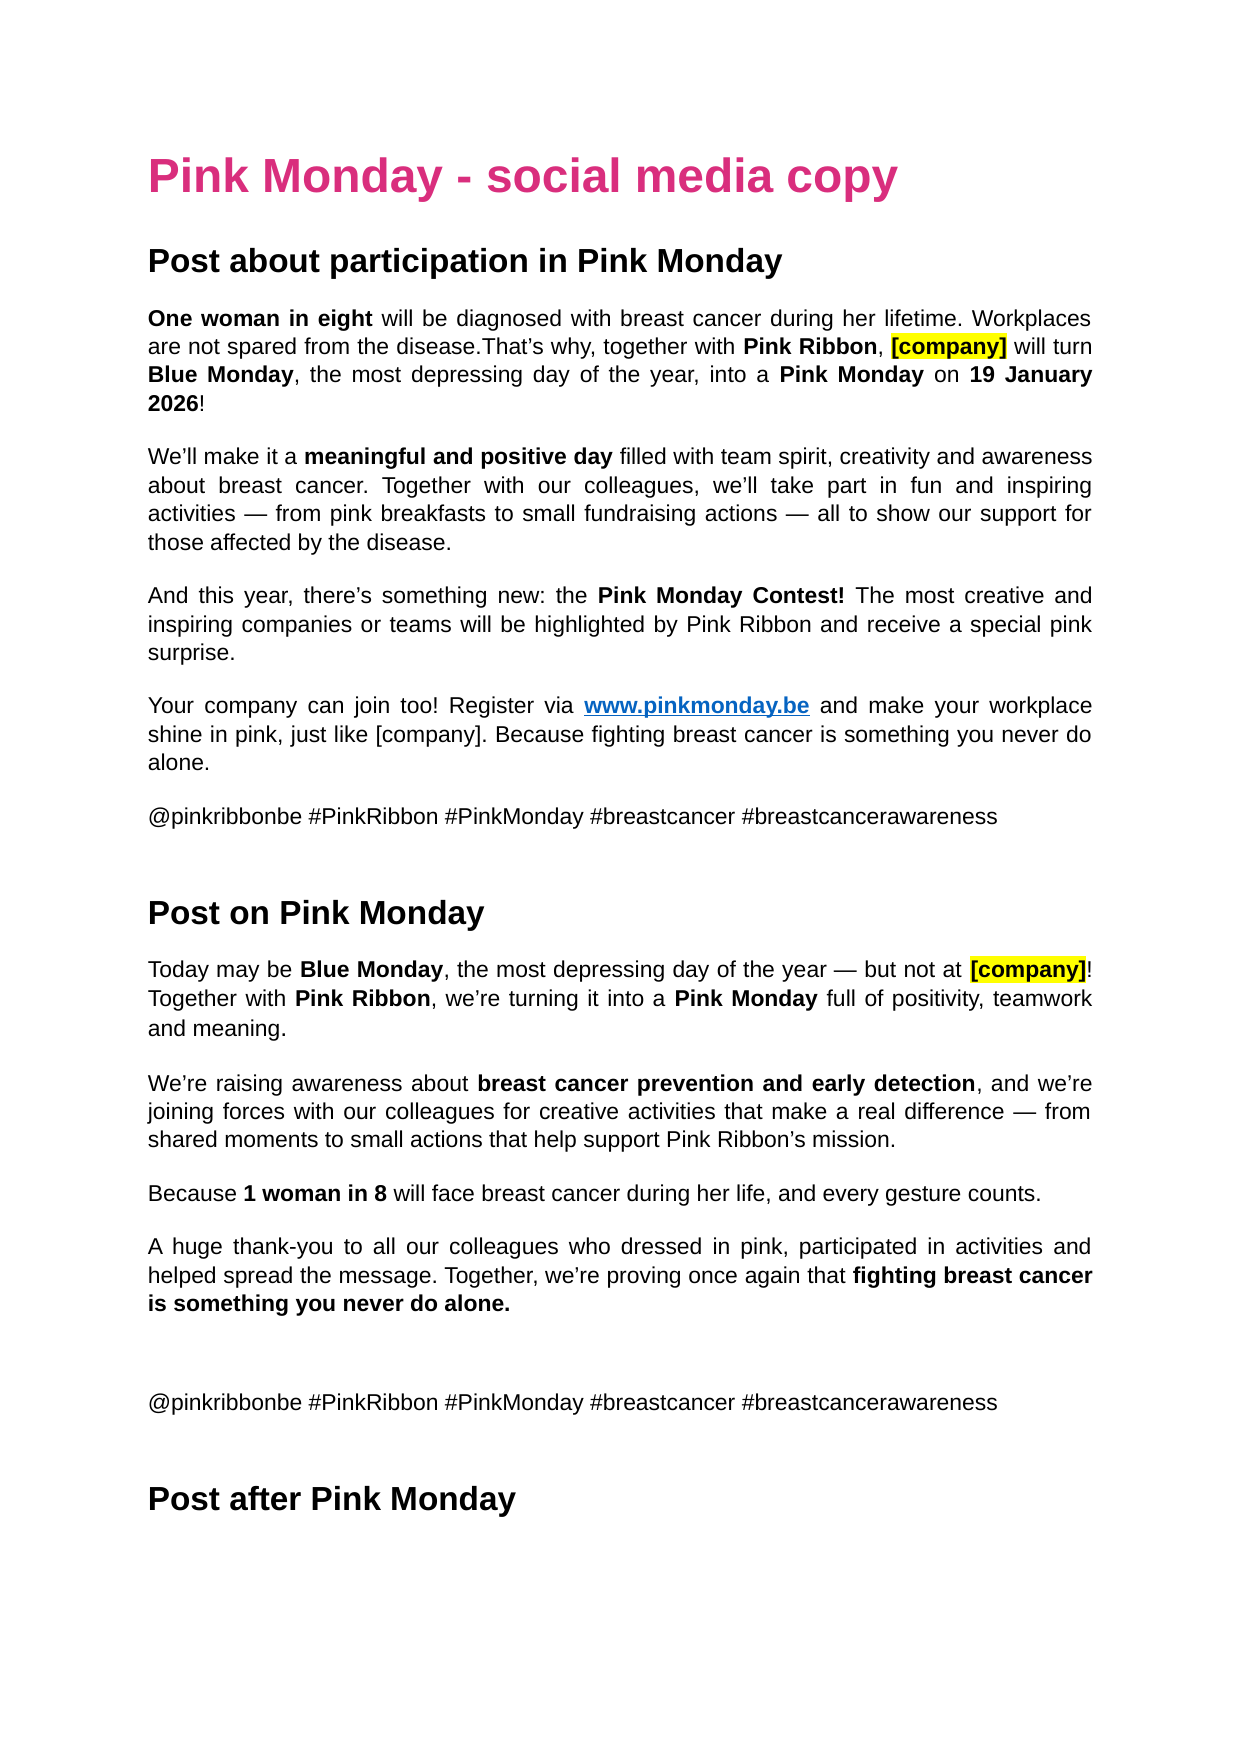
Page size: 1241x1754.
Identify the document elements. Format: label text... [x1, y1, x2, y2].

text Your company can join too! Register via www.pinkmonday.be and make your workplace shine in pink, just like [company]. Because fighting breast cancer is something you never do alone. [148, 692, 1093, 776]
text And this year, there’s something new: the Pink Monday Contest! The most creative and inspiring companies or teams will be highlighted by Pink Ribbon and receive a special pink surprise. [148, 582, 1093, 665]
text Post about participation in Pink Monday [148, 241, 1093, 279]
text Post after Pink Monday [148, 1479, 1093, 1517]
text Because 1 woman in 8 will face breast cancer during her life, and every gesture counts. [148, 1180, 1093, 1206]
text Post on Pink Monday [148, 893, 1093, 931]
text We’ll make it a meaningful and positive day filled with team spirit, creativity and awareness about breast cancer. Together with our colleagues, we’ll take part in fun and inspiring activities — from pink breakfasts to small fundraising actions — all to show our support for those affected by the disease. [148, 443, 1093, 555]
text A huge thank-you to all our colleagues who dressed in pink, participated in activities and helped spread the message. Together, we’re proving once again that fighting breast cancer is something you never do alone. [148, 1233, 1093, 1316]
text Pink Monday - social media copy [148, 148, 1093, 203]
text We’re raising awareness about breast cancer prevention and early detection, and we’re joining forces with our colleagues for creative activities that make a real difference — from shared moments to small actions that help support Pink Ribbon’s mission. [148, 1069, 1093, 1153]
text One woman in eight will be diagnosed with breast cancer during her lifetime. Workplaces are not spared from the disease.That’s why, together with Pink Ribbon, [company] will turn Blue Monday, the most depressing day of the year, into a Pink Monday on 19 January 2026! [148, 304, 1093, 416]
text Today may be Blue Monday, the most depressing day of the year — but not at [company]! Together with Pink Ribbon, we’re turning it into a Pink Monday full of positivity, teamwork and meaning. [148, 956, 1093, 1042]
text @pinkribbonbe #PinkRibbon #PinkMonday #breastcancer #breastcancerawareness [148, 803, 1093, 829]
text @pinkribbonbe #PinkRibbon #PinkMonday #breastcancer #breastcancerawareness [148, 1389, 1093, 1415]
